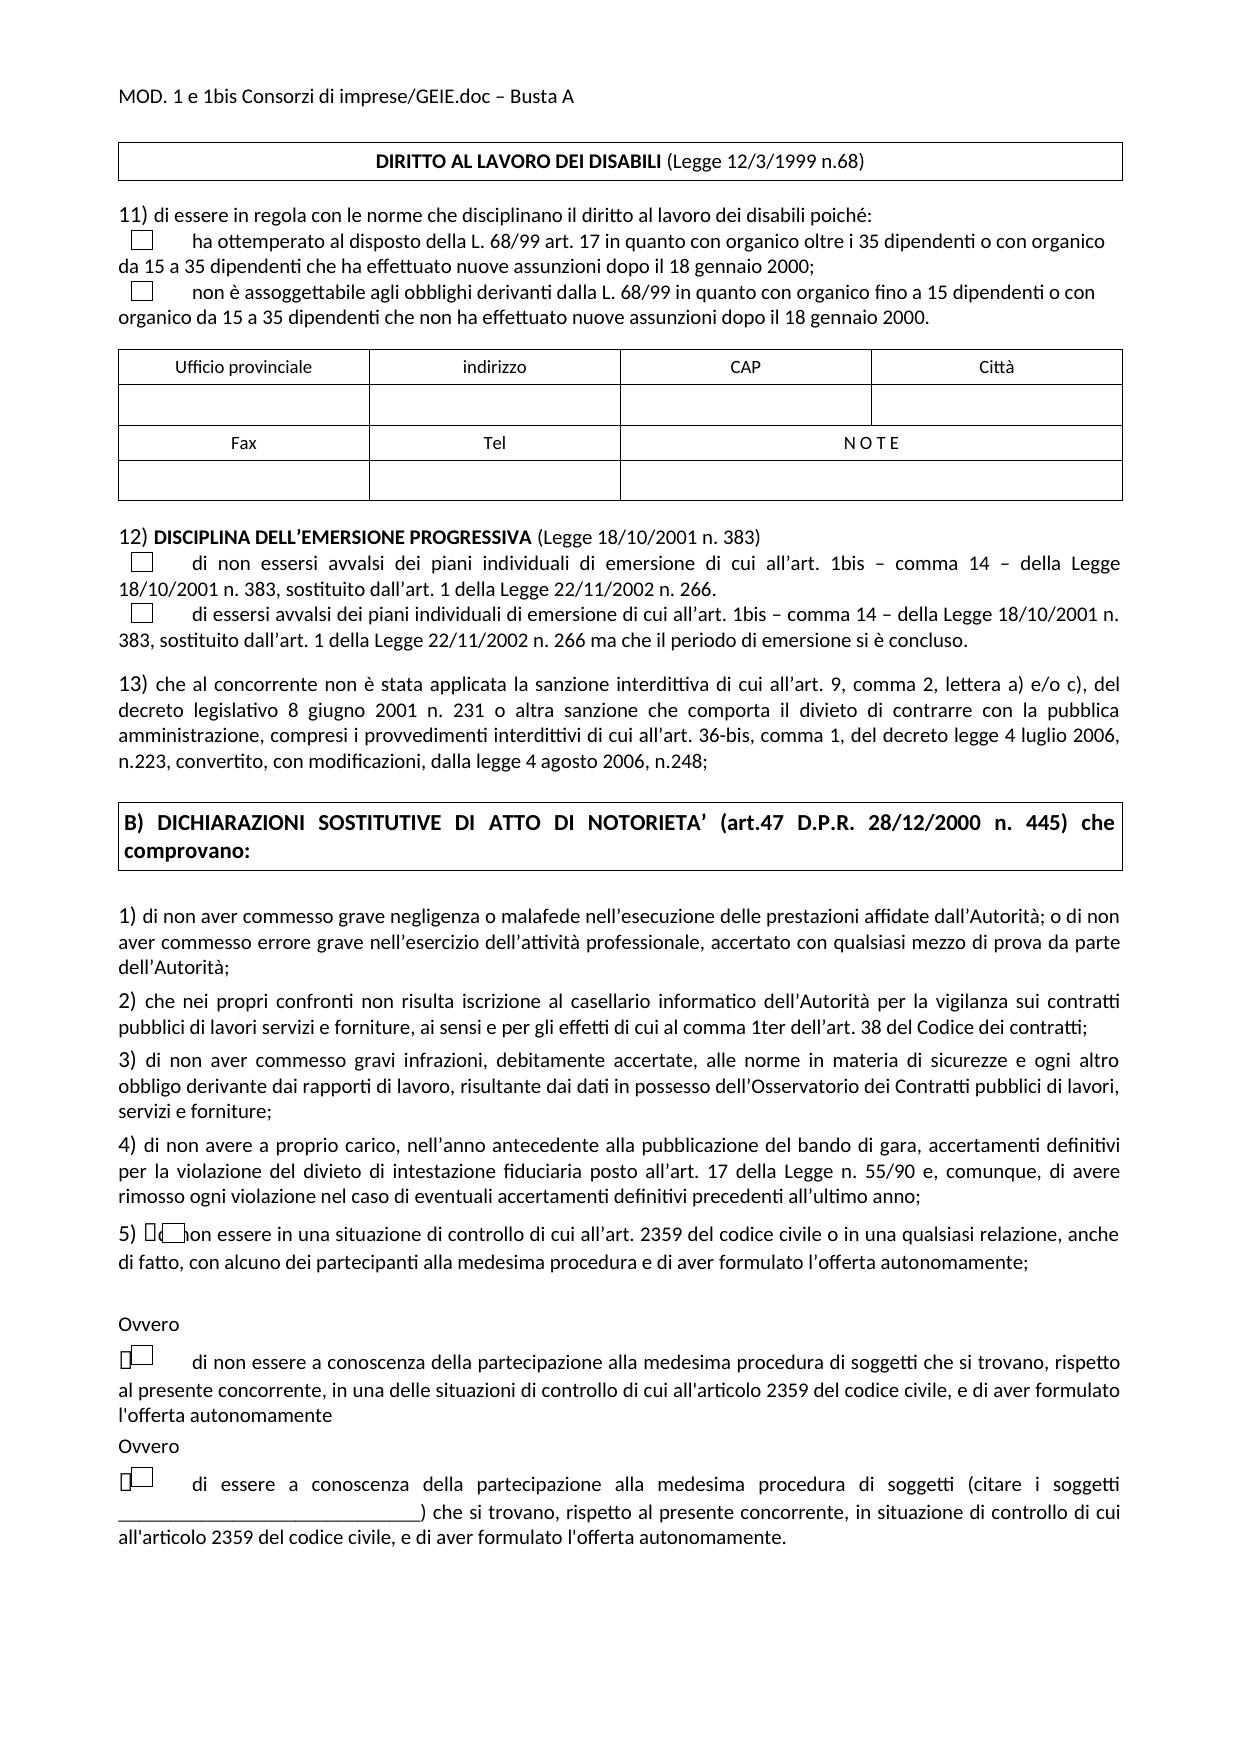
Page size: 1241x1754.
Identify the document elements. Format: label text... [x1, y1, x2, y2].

text 3) di non aver commesso gravi infrazioni, debitamente accertate, alle norme in materia di sicurezze e ogni altro obbligo derivante dai rapporti di lavoro, risultante dai dati in possesso dell’Osservatorio dei Contratti pubblici di lavori, servizi e forniture; [118, 1045, 1122, 1124]
text 11) di essere in regola con le norme che disciplinano il diritto al lavoro dei disabili poiché: [118, 200, 1122, 228]
table_cell [872, 385, 1122, 425]
table_header B) DICHIARAZIONI SOSTITUTIVE DI ATTO DI NOTORIETA’ (art.47 D.P.R. 28/12/2000 n. 445) che comprovano: [119, 803, 1122, 870]
text 12) DISCIPLINA DELL’EMERSIONE PROGRESSIVA (Legge 18/10/2001 n. 383) [118, 522, 1122, 551]
table_cell [370, 461, 620, 500]
table_cell [621, 385, 871, 425]
table_header CAP [621, 350, 871, 384]
text 4) di non avere a proprio carico, nell’anno antecedente alla pubblicazione del bando di gara, accertamenti definitivi per la violazione del divieto di intestazione fiduciaria posto all’art. 17 della Legge n. 55/90 e, comunque, di avere rimosso ogni violazione nel caso di eventuali accertamenti definitivi precedenti all’ultimo anno; [118, 1130, 1122, 1209]
table_cell N O T E [621, 426, 1122, 460]
table_header indirizzo [370, 350, 620, 384]
text Ovvero [118, 1312, 1122, 1337]
text  di non essere a conoscenza della partecipazione alla medesima procedura di soggetti che si trovano, rispetto al presente concorrente, in una delle situazioni di controllo di cui all'articolo 2359 del codice civile, e di aver formulato l'offerta autonomamente [118, 1343, 1122, 1428]
table_header Ufficio provinciale [119, 350, 369, 384]
table_header Città [872, 350, 1122, 384]
table_cell [621, 461, 1122, 500]
table_cell [119, 385, 369, 425]
text 2) che nei propri confronti non risulta iscrizione al casellario informatico dell’Autorità per la vigilanza sui contratti pubblici di lavori servizi e forniture, ai sensi e per gli effetti di cui al comma 1ter dell’art. 38 del Codice dei contratti; [118, 986, 1122, 1039]
table_cell Fax [119, 426, 369, 460]
text ha ottemperato al disposto della L. 68/99 art. 17 in quanto con organico oltre i 35 dipendenti o con organico da 15 a 35 dipendenti che ha effettuato nuove assunzioni dopo il 18 gennaio 2000; [118, 228, 1122, 279]
text  di essere a conoscenza della partecipazione alla medesima procedura di soggetti (citare i soggetti _____________________________) che si trovano, rispetto al presente concorrente, in situazione di controllo di cui all'articolo 2359 del codice civile, e di aver formulato l'offerta autonomamente. [118, 1465, 1122, 1550]
table_cell Tel [370, 426, 620, 460]
text 5) di non essere in una situazione di controllo di cui all’art. 2359 del codice civile o in una qualsiasi relazione, anche di fatto, con alcuno dei partecipanti alla medesima procedura e di aver formulato l’offerta autonomamente; [118, 1215, 1122, 1274]
text Ovvero [118, 1434, 1122, 1459]
table_cell [119, 461, 369, 500]
text 1) di non aver commesso grave negligenza o malafede nell’esecuzione delle prestazioni affidate dall’Autorità; o di non aver commesso errore grave nell’esercizio dell’attività professionale, accertato con qualsiasi mezzo di prova da parte dell’Autorità; [118, 901, 1122, 980]
text di essersi avvalsi dei piani individuali di emersione di cui all’art. 1bis – comma 14 – della Legge 18/10/2001 n. 383, sostituito dall’art. 1 della Legge 22/11/2002 n. 266 ma che il periodo di emersione si è concluso. [118, 601, 1122, 652]
text non è assoggettabile agli obblighi derivanti dalla L. 68/99 in quanto con organico fino a 15 dipendenti o con organico da 15 a 35 dipendenti che non ha effettuato nuove assunzioni dopo il 18 gennaio 2000. [118, 279, 1122, 330]
table_cell [370, 385, 620, 425]
text 13) che al concorrente non è stata applicata la sanzione interdittiva di cui all’art. 9, comma 2, lettera a) e/o c), del decreto legislativo 8 giugno 2001 n. 231 o altra sanzione che comporta il divieto di contrarre con la pubblica amministrazione, compresi i provvedimenti interdittivi di cui all’art. 36-bis, comma 1, del decreto legge 4 luglio 2006, n.223, convertito, con modificazioni, dalla legge 4 agosto 2006, n.248; [118, 669, 1122, 773]
text di non essersi avvalsi dei piani individuali di emersione di cui all’art. 1bis – comma 14 – della Legge 18/10/2001 n. 383, sostituito dall’art. 1 della Legge 22/11/2002 n. 266. [118, 551, 1122, 601]
table_header DIRITTO AL LAVORO DEI DISABILI (Legge 12/3/1999 n.68) [119, 143, 1122, 179]
